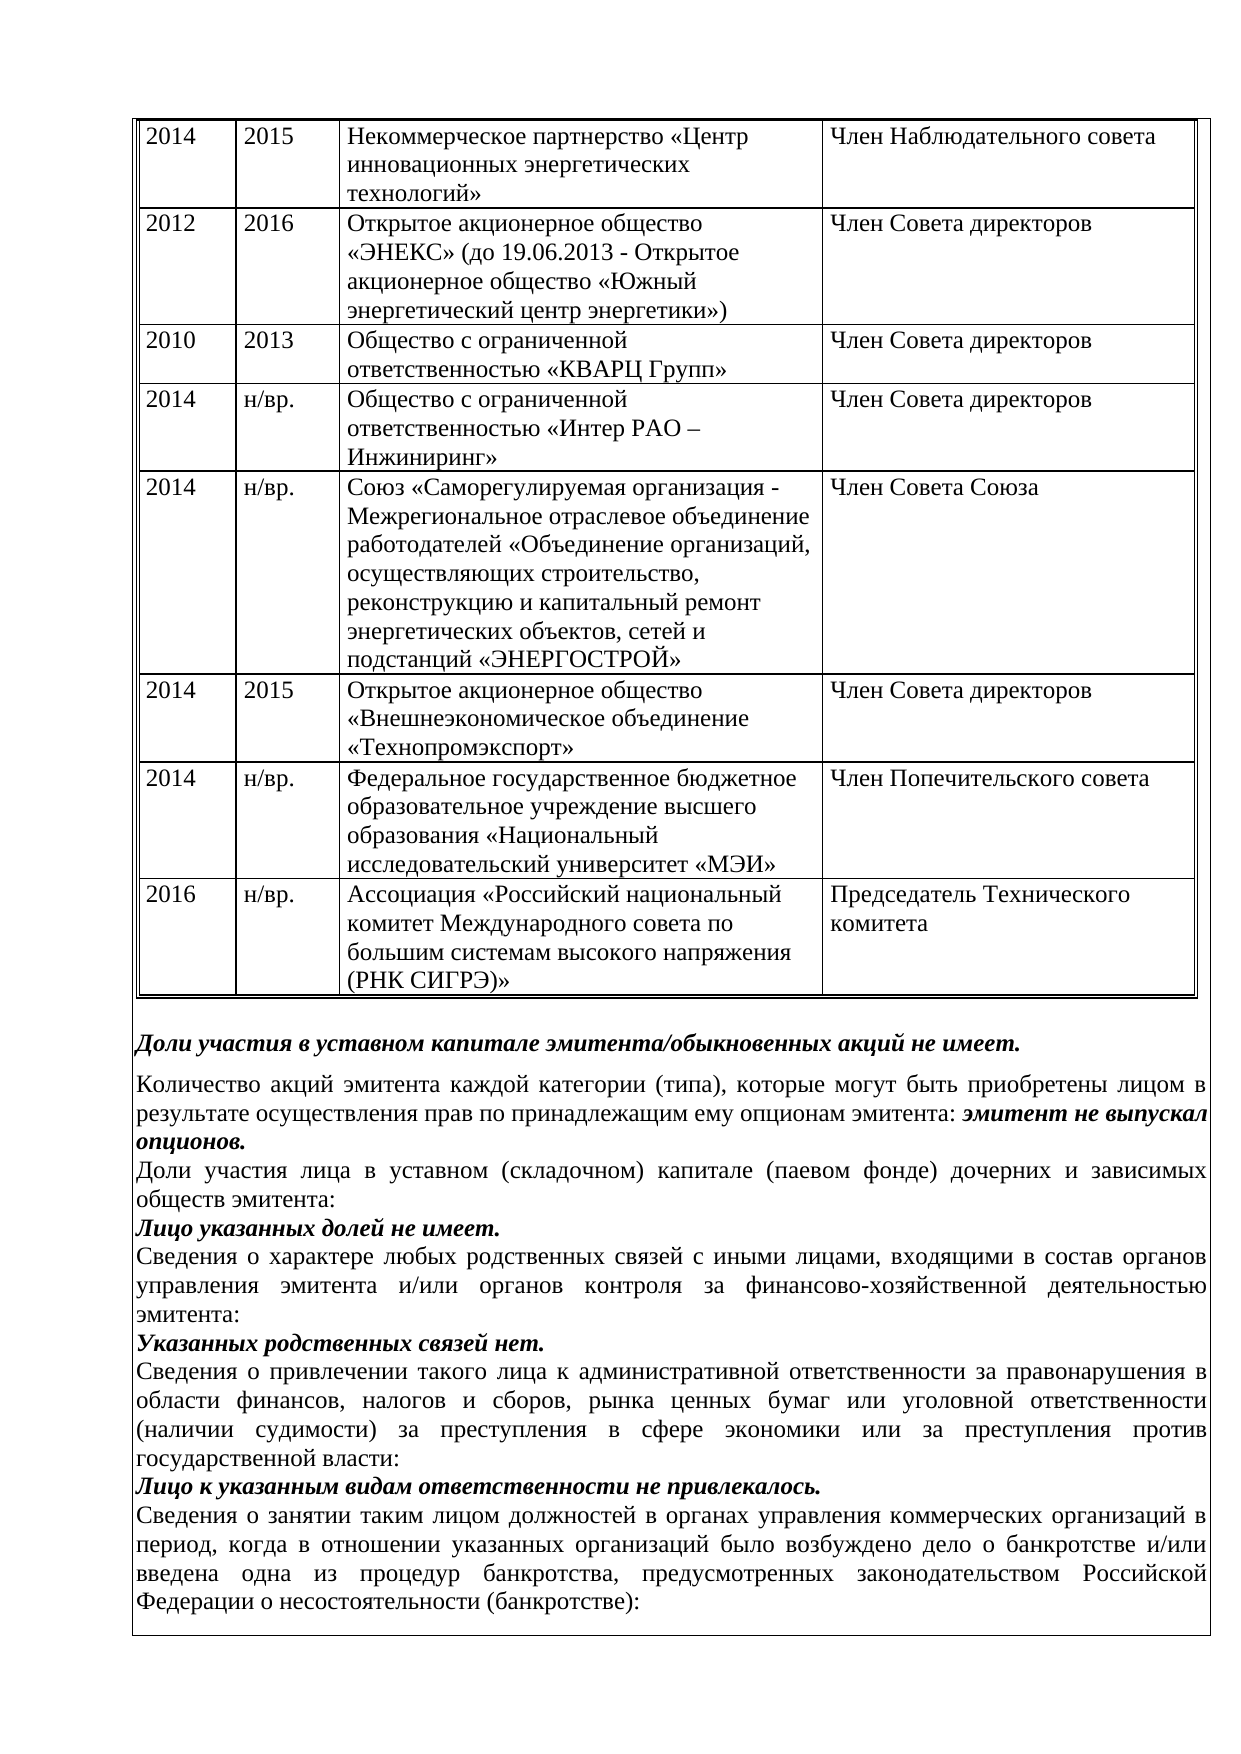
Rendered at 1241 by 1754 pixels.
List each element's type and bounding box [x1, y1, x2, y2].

table_cell [133, 119, 1210, 1635]
